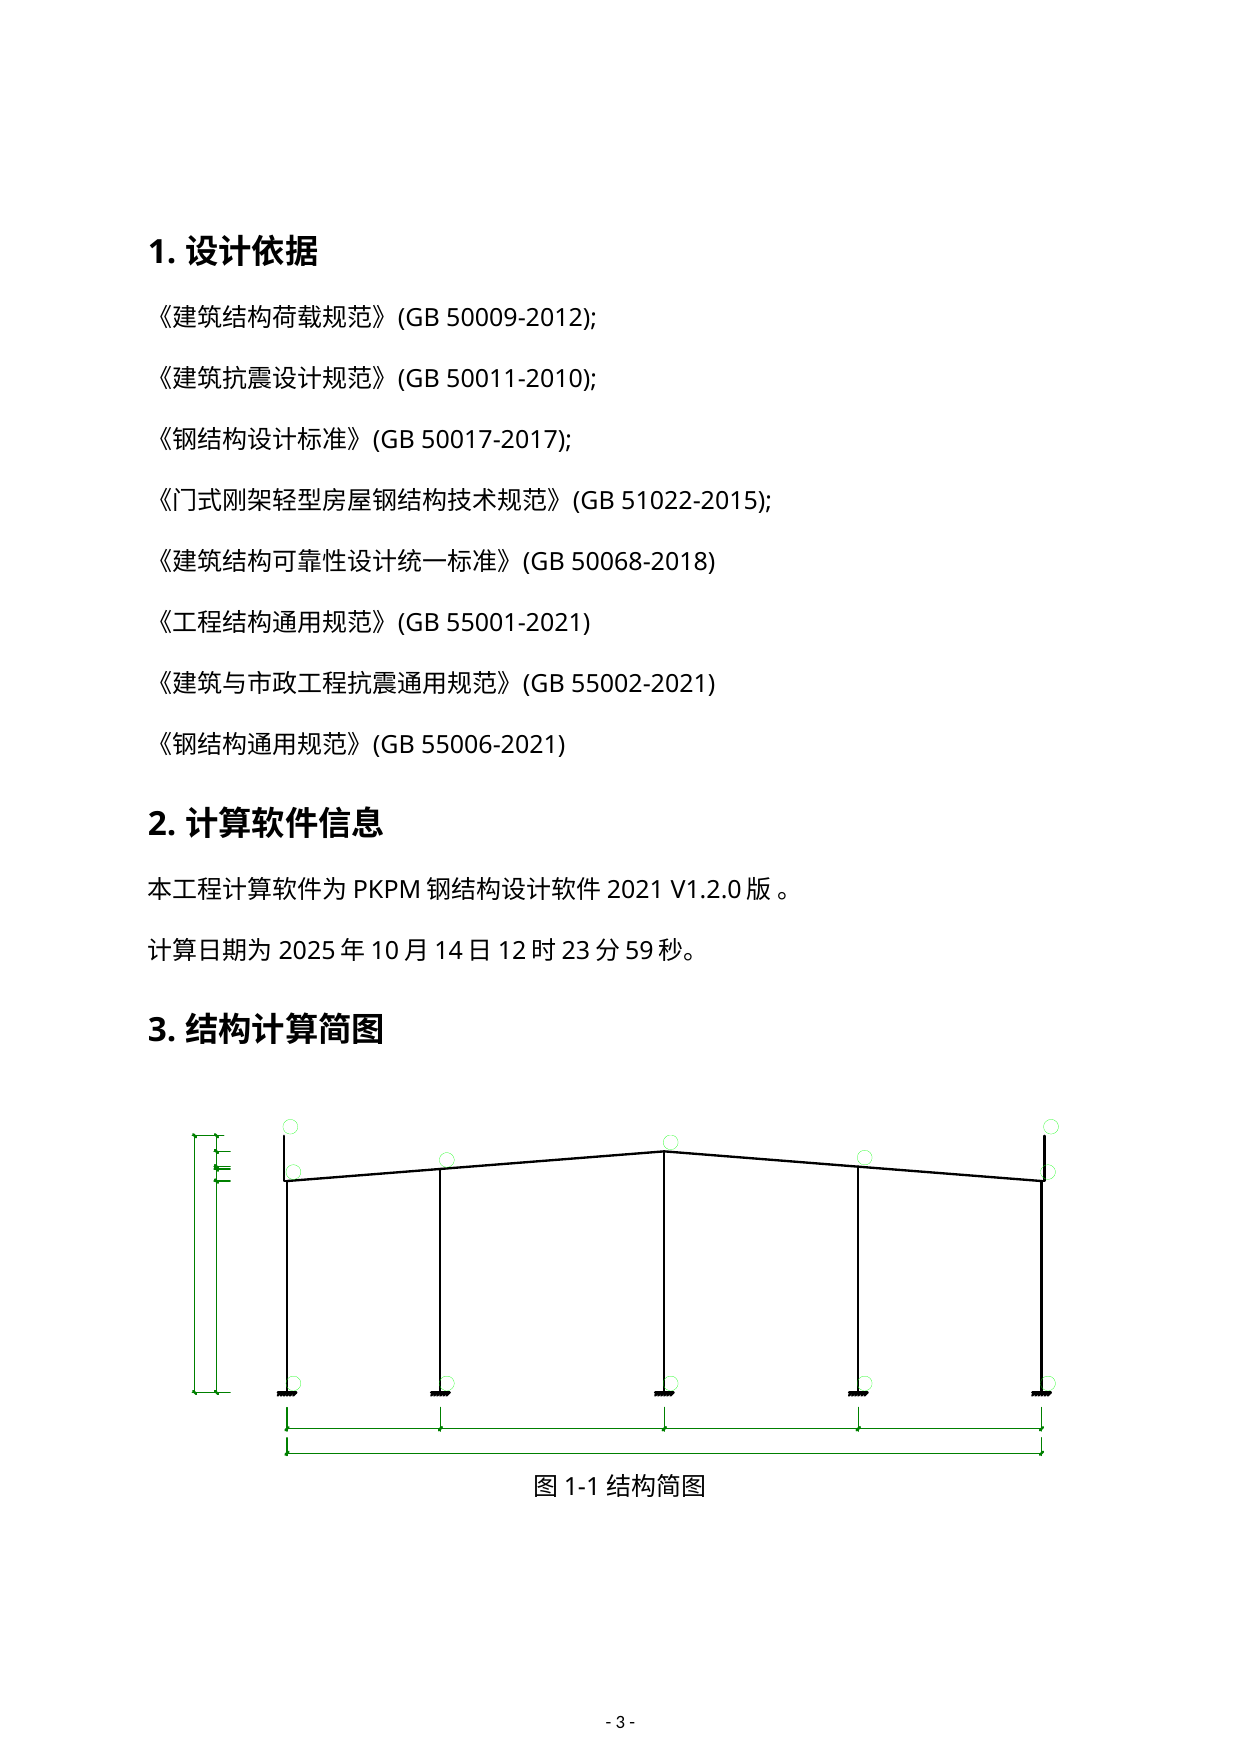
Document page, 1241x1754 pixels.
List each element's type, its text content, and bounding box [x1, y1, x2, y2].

text 《工程结构通用规范》(GB 55001-2021) [148, 597, 1093, 644]
text 《建筑结构荷载规范》(GB 50009-2012); [148, 292, 1093, 339]
text 《建筑抗震设计规范》(GB 50011-2010); [148, 353, 1093, 400]
text 图1-1 结构简图 [148, 1461, 1093, 1508]
title 3. 结构计算简图 [148, 997, 1093, 1056]
text 本工程计算软件为PKPM钢结构设计软件 2021 V1.2.0版 。 [148, 864, 1093, 911]
text 《门式刚架轻型房屋钢结构技术规范》(GB 51022-2015); [148, 475, 1093, 522]
text 《建筑结构可靠性设计统一标准》(GB 50068-2018) [148, 536, 1093, 583]
text 《钢结构设计标准》(GB 50017-2017); [148, 414, 1093, 461]
title 1. 设计依据 [148, 219, 1093, 278]
text 《钢结构通用规范》(GB 55006-2021) [148, 719, 1093, 766]
text 计算日期为 2025年10月14日12时23分59秒。 [148, 925, 1093, 972]
title 2. 计算软件信息 [148, 791, 1093, 850]
text 《建筑与市政工程抗震通用规范》(GB 55002-2021) [148, 658, 1093, 705]
